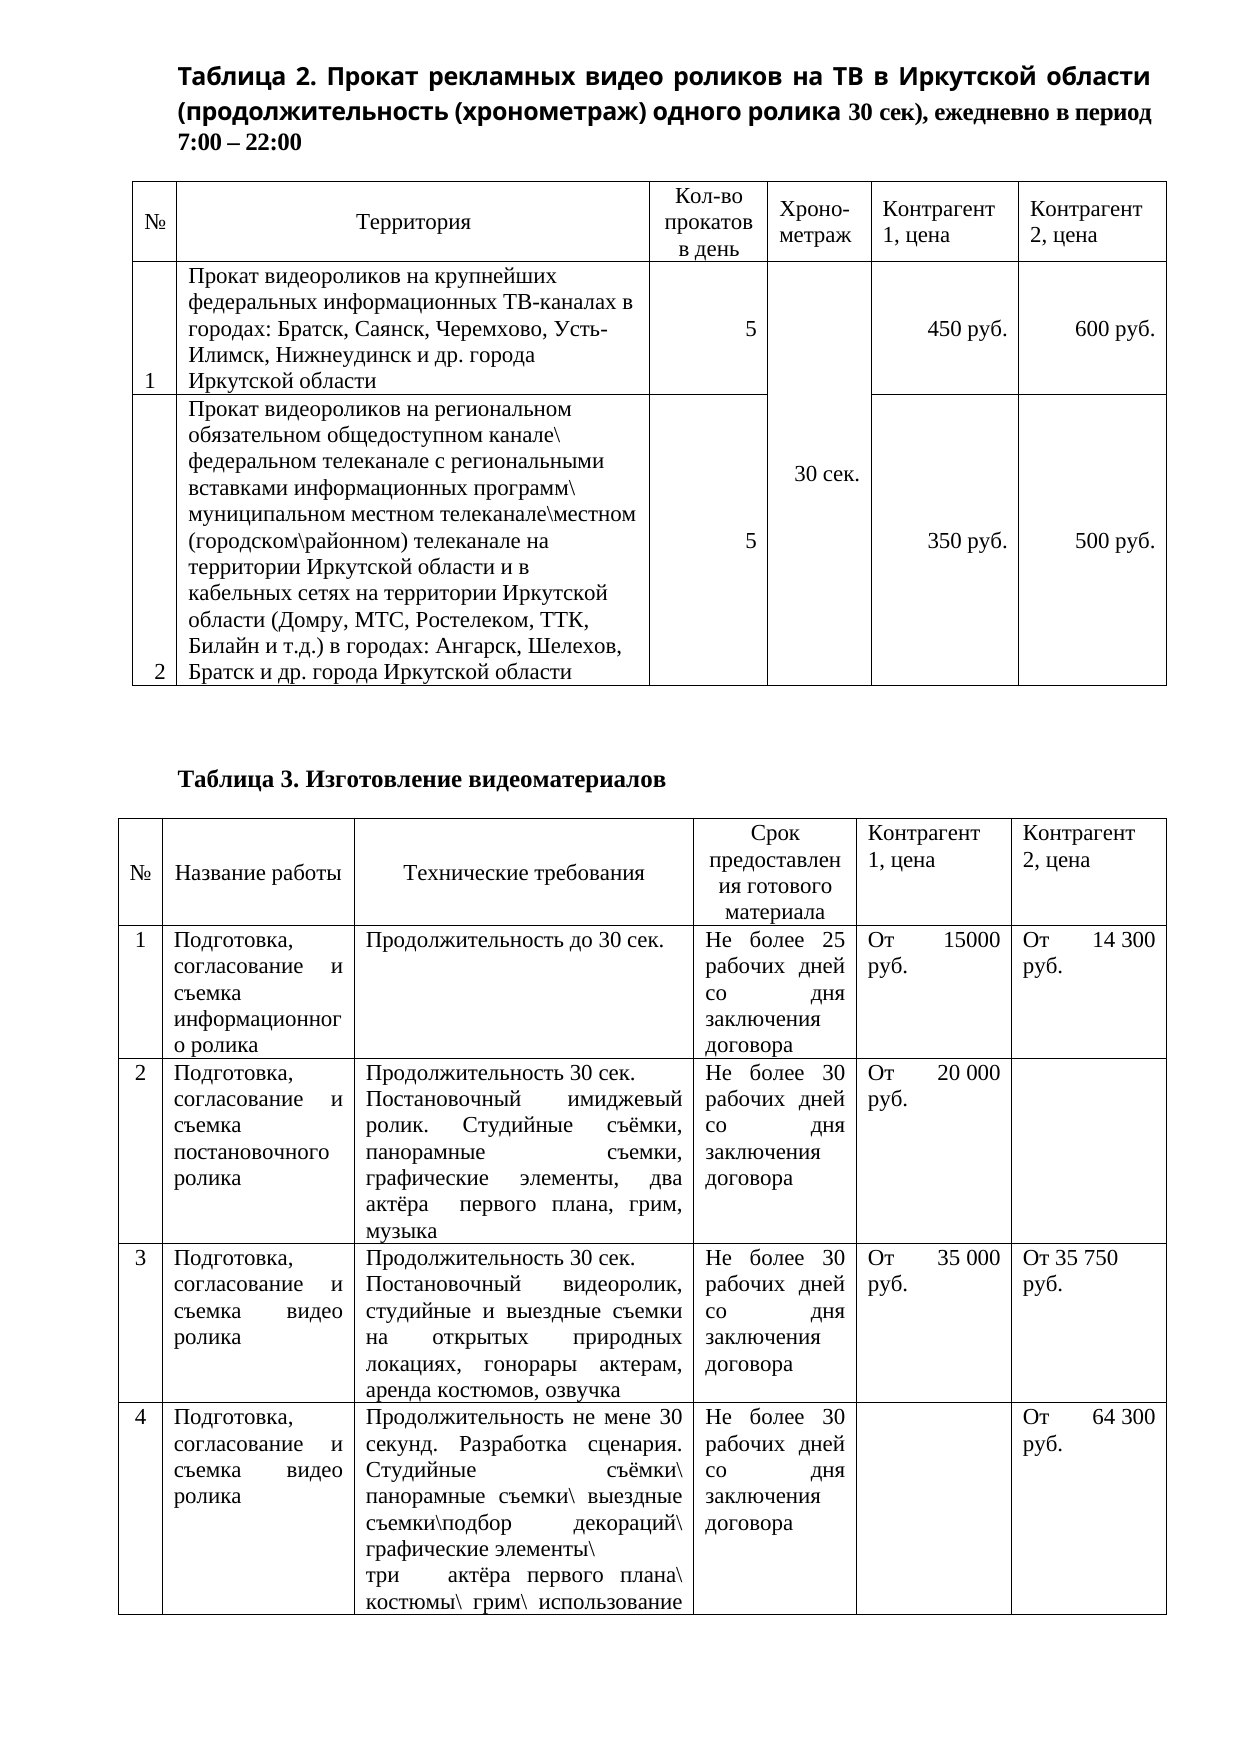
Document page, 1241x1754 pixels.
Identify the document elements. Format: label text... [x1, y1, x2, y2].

table_cell От 14 300 руб. [1012, 926, 1166, 1058]
table_cell 500 руб. [1019, 395, 1166, 685]
table_cell [1012, 1059, 1166, 1243]
table_header Контрагент 2, цена [1019, 182, 1166, 261]
table_cell 600 руб. [1019, 262, 1166, 394]
table_header № [133, 182, 176, 261]
table_cell Продолжительность до 30 сек. [355, 926, 693, 1058]
table_header Территория [177, 182, 649, 261]
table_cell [163, 1403, 354, 1614]
table_cell 5 [650, 395, 767, 685]
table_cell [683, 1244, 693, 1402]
table_cell 2 [133, 395, 176, 685]
table_cell От 35 000 руб. [857, 1244, 1011, 1402]
table_cell От 15000 руб. [857, 926, 1011, 1058]
table_cell 30 сек. [768, 262, 871, 685]
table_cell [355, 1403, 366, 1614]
table_cell От 35 750 руб. [1012, 1244, 1166, 1402]
table_header Название работы [163, 819, 354, 925]
table_header Контрагент 2, цена [1012, 819, 1166, 925]
table_cell 5 [650, 262, 767, 394]
table_header Контрагент 1, цена [872, 182, 1018, 261]
table_cell 350 руб. [872, 395, 1018, 685]
table_header Хроно-метраж [768, 182, 871, 261]
table_cell Подготовка, согласование и съемка информационного ролика [163, 926, 354, 1058]
table_cell Подготовка, согласование и съемка постановочного ролика [163, 1059, 354, 1243]
table_header Технические требования [355, 819, 693, 925]
table_cell 2 [119, 1059, 162, 1243]
table_cell 1 [119, 926, 162, 1058]
table_cell 450 руб. [872, 262, 1018, 394]
table_cell Не более 25 рабочих дней со дня заключения договора [694, 926, 856, 1058]
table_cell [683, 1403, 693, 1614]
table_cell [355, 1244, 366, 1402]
table_cell Не более 30 рабочих дней со дня заключения договора [694, 1059, 856, 1243]
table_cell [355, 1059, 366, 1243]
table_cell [694, 1244, 856, 1402]
table_cell Прокат видеороликов на крупнейших федеральных информационных ТВ-каналах в городах: Братск, Саянск, Черемхово, Усть-Илимск, Нижнеудинск и др. города Иркутской области [177, 262, 649, 394]
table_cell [694, 1403, 856, 1614]
table_cell Прокат видеороликов на региональном обязательном общедоступном канале\федеральном телеканале с региональными вставками информационных программ\муниципальном местном телеканале\местном (городском\районном) телеканале на территории Иркутской области и в кабельных сетях на территории Иркутской области (Домру, МТС, Ростелеком, ТТК, Билайн и т.д.) в городах: Ангарск, Шелехов, Братск и др. города Иркутской области [177, 395, 649, 685]
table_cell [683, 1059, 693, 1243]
table_header № [119, 819, 162, 925]
text Таблица 2. Прокат рекламных видео роликов на ТВ в Иркутской области (продолжительность (хронометраж) одного ролика 30 сек), ежедневно в период 7:00 – 22:00 [177, 59, 1152, 156]
text Таблица 3. Изготовление видеоматериалов [177, 764, 1152, 793]
table_cell 1 [133, 262, 176, 394]
table_cell От 64 300 руб. [1012, 1403, 1166, 1614]
table_header Контрагент 1, цена [857, 819, 1011, 925]
table_cell 4 [119, 1403, 162, 1614]
table_cell От 20 000 руб. [857, 1059, 1011, 1243]
table_header Кол-во прокатов в день [650, 182, 767, 261]
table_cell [163, 1244, 354, 1402]
table_cell 3 [119, 1244, 162, 1402]
table_cell [857, 1403, 1011, 1614]
table_header Срок предоставления готового материала [694, 819, 856, 925]
